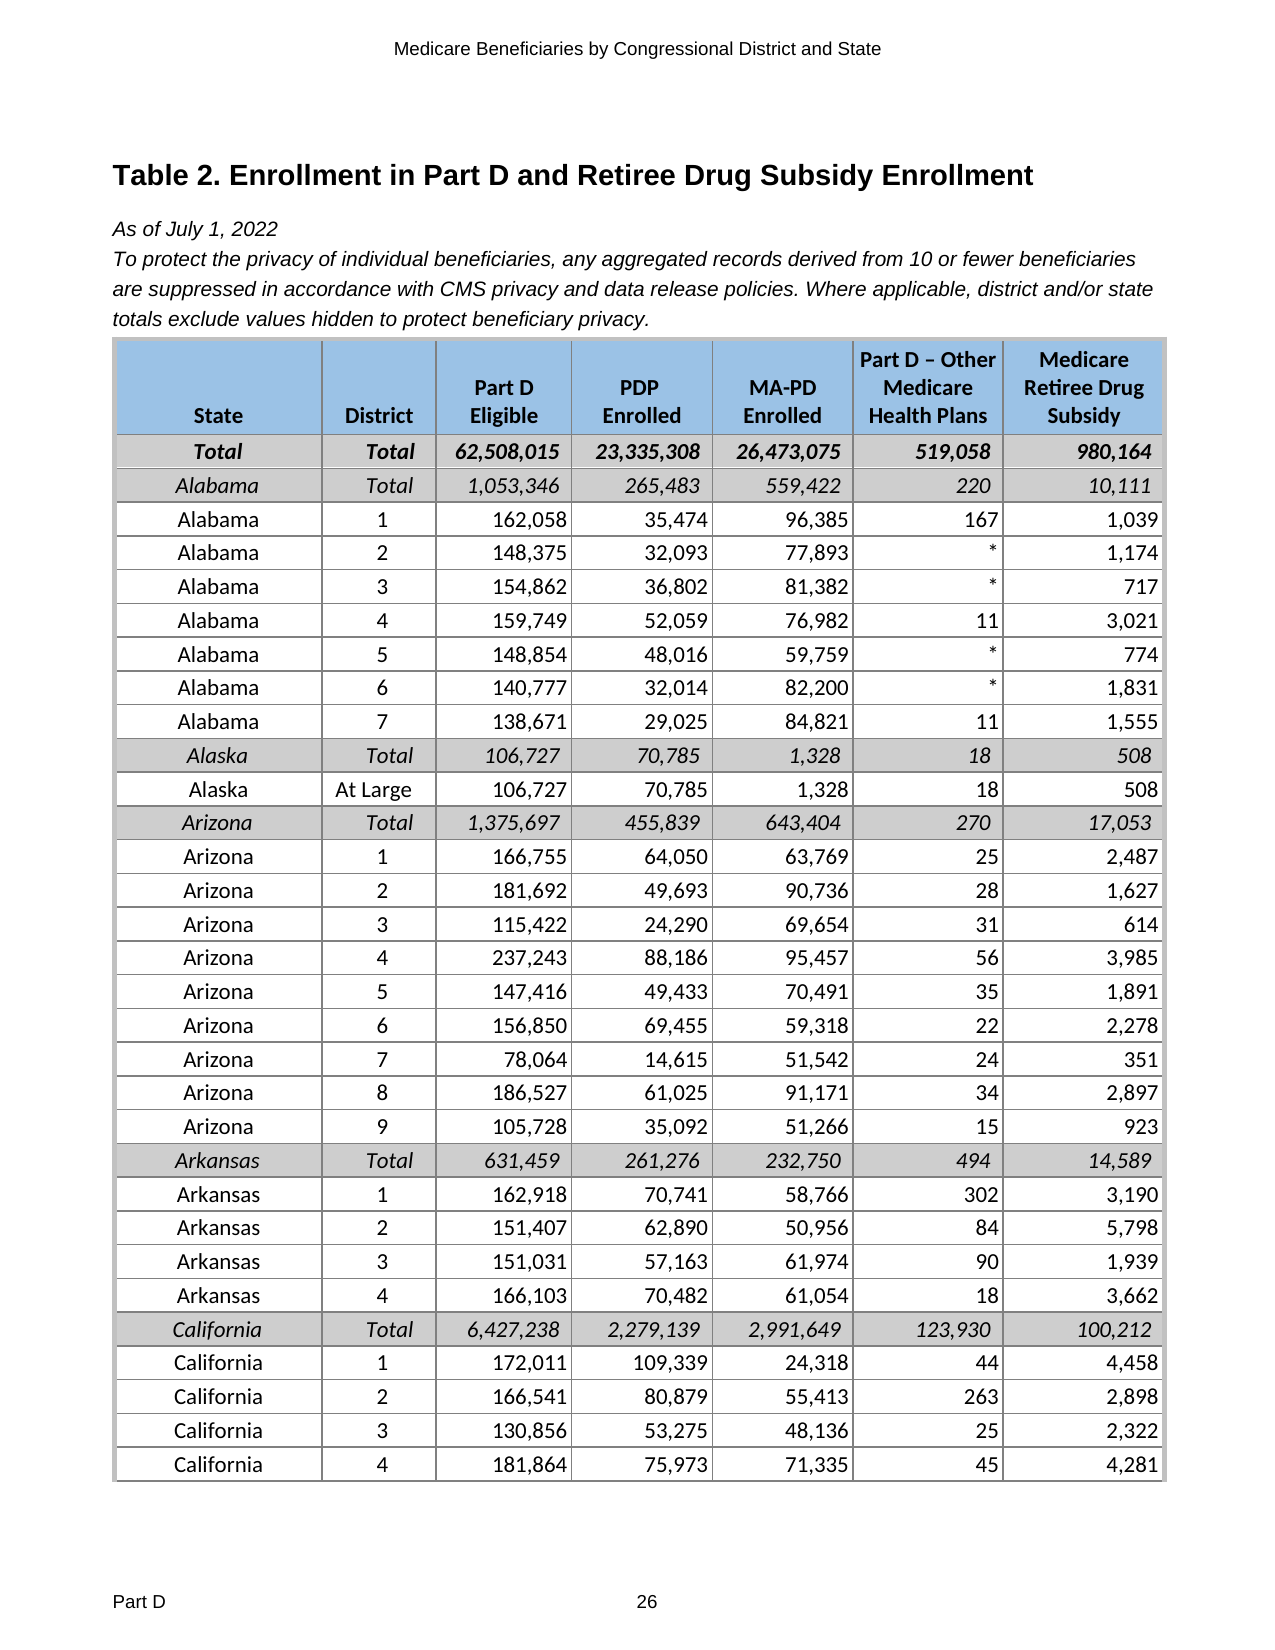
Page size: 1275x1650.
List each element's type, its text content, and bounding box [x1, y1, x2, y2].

text To protect the privacy of individual beneficiaries, any aggregated records derived from 10 or fewer beneficiaries are suppressed in accordance with CMS privacy and data release policies. Where applicable, district and/or state totals exclude values hidden to protect beneficiary privacy. [112, 247, 1162, 331]
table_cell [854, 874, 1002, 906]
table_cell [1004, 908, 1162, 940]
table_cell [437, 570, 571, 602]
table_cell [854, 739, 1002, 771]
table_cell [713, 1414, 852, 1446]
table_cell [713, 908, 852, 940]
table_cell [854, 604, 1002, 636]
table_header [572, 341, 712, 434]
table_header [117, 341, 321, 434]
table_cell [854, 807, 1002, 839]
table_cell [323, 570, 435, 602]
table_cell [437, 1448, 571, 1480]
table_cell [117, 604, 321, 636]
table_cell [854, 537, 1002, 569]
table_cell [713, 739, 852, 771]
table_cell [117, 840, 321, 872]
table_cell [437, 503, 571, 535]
subtitle Table 2. Enrollment in Part D and Retiree Drug Subsidy Enrollment [112, 158, 1162, 192]
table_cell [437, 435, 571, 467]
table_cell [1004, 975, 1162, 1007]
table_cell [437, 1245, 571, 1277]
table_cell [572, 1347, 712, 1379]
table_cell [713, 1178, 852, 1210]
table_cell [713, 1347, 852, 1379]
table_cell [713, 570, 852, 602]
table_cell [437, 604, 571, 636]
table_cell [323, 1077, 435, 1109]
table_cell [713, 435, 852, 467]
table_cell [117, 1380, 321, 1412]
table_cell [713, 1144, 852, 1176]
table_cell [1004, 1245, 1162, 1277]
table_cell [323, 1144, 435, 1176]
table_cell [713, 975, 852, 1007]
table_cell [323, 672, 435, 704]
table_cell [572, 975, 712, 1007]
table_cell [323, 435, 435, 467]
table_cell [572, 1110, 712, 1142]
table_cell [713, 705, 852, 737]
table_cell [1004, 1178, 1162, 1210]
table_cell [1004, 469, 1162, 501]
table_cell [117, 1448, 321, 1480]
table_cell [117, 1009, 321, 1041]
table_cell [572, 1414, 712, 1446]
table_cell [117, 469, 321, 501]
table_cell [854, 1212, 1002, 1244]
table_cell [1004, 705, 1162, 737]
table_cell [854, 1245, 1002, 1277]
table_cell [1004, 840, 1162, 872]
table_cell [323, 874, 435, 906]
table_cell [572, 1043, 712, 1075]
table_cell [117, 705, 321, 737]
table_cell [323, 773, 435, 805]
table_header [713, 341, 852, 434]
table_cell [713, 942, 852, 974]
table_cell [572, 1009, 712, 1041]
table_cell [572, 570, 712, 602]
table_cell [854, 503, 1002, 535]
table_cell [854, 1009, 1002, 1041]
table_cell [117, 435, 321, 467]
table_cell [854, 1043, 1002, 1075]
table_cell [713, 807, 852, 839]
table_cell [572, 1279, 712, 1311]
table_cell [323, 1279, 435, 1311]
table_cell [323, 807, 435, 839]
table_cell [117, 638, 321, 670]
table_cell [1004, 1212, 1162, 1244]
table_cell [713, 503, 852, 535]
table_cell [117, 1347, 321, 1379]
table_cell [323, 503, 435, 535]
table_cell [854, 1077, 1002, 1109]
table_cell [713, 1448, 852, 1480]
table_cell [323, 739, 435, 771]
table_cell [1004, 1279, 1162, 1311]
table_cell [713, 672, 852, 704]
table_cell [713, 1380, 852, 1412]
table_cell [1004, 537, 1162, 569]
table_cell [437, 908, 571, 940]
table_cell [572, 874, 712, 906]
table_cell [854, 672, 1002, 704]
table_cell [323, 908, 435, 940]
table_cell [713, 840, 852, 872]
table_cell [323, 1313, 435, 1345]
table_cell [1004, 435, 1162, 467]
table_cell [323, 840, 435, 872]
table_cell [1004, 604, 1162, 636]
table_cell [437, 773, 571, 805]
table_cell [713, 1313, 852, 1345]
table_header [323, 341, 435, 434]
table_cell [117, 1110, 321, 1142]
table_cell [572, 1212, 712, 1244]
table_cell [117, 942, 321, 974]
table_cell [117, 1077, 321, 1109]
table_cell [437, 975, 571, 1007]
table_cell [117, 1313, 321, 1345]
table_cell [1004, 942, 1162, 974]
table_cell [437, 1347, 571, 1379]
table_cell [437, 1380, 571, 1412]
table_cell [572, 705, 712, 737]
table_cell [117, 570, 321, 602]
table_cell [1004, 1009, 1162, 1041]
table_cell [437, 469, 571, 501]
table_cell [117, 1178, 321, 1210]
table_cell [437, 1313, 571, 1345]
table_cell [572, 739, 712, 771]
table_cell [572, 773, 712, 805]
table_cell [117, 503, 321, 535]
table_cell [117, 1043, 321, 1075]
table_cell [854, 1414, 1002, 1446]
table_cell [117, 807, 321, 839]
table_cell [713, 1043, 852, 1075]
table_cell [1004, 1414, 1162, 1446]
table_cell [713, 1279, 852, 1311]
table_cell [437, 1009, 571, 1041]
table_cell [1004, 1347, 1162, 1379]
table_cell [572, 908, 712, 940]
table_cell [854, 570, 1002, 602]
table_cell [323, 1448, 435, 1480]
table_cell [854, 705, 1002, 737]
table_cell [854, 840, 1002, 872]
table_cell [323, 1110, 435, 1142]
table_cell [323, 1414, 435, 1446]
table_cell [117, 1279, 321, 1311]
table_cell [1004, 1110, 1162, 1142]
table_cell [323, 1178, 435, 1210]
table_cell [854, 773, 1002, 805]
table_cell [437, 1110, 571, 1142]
text As of July 1, 2022 [112, 217, 1162, 241]
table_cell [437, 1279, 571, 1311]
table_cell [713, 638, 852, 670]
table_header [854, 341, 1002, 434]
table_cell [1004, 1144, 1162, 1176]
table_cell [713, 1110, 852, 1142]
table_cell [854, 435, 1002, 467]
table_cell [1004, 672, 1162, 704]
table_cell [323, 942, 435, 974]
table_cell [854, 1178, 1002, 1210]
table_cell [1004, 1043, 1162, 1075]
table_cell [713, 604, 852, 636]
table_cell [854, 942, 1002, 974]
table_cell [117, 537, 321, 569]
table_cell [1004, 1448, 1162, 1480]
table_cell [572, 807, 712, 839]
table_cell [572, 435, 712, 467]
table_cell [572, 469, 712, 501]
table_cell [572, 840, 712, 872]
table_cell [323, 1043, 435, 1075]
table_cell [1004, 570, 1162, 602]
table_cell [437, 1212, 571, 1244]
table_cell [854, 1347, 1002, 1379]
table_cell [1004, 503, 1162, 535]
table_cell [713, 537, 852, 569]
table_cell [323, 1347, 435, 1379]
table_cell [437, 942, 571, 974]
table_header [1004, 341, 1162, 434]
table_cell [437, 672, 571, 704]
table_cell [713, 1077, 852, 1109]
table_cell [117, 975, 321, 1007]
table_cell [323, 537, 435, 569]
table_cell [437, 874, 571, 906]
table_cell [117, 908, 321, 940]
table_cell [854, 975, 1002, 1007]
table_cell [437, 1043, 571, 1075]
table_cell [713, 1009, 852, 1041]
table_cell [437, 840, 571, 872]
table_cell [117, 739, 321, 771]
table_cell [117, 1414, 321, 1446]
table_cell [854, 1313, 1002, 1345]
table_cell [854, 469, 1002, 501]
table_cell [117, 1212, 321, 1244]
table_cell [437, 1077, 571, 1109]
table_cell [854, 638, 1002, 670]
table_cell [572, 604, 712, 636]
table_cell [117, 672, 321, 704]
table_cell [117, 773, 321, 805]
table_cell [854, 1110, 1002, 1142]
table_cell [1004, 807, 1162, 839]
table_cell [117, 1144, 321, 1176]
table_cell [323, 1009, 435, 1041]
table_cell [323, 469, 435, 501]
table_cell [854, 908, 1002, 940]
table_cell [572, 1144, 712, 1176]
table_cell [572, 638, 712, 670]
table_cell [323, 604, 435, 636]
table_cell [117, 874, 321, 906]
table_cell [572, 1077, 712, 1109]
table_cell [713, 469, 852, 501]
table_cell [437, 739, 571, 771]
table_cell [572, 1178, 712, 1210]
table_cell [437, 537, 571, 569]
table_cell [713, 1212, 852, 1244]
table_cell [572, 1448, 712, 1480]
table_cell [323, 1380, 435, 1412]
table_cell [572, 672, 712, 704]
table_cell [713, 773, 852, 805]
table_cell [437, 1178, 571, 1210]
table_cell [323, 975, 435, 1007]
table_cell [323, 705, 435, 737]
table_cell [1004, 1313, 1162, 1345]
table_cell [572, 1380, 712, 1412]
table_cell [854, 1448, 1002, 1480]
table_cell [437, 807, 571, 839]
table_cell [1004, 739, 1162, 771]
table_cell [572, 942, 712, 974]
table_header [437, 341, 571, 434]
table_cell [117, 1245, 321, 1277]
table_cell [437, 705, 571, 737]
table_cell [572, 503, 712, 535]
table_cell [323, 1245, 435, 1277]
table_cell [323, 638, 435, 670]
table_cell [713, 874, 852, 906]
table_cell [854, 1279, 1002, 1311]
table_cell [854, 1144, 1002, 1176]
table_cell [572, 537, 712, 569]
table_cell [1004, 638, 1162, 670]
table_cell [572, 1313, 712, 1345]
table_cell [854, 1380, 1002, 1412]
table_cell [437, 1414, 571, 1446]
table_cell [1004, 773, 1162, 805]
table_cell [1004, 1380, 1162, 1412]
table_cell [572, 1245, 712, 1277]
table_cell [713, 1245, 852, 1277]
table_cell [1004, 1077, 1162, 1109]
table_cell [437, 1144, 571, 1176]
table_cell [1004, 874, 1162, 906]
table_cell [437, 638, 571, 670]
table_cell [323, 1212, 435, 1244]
